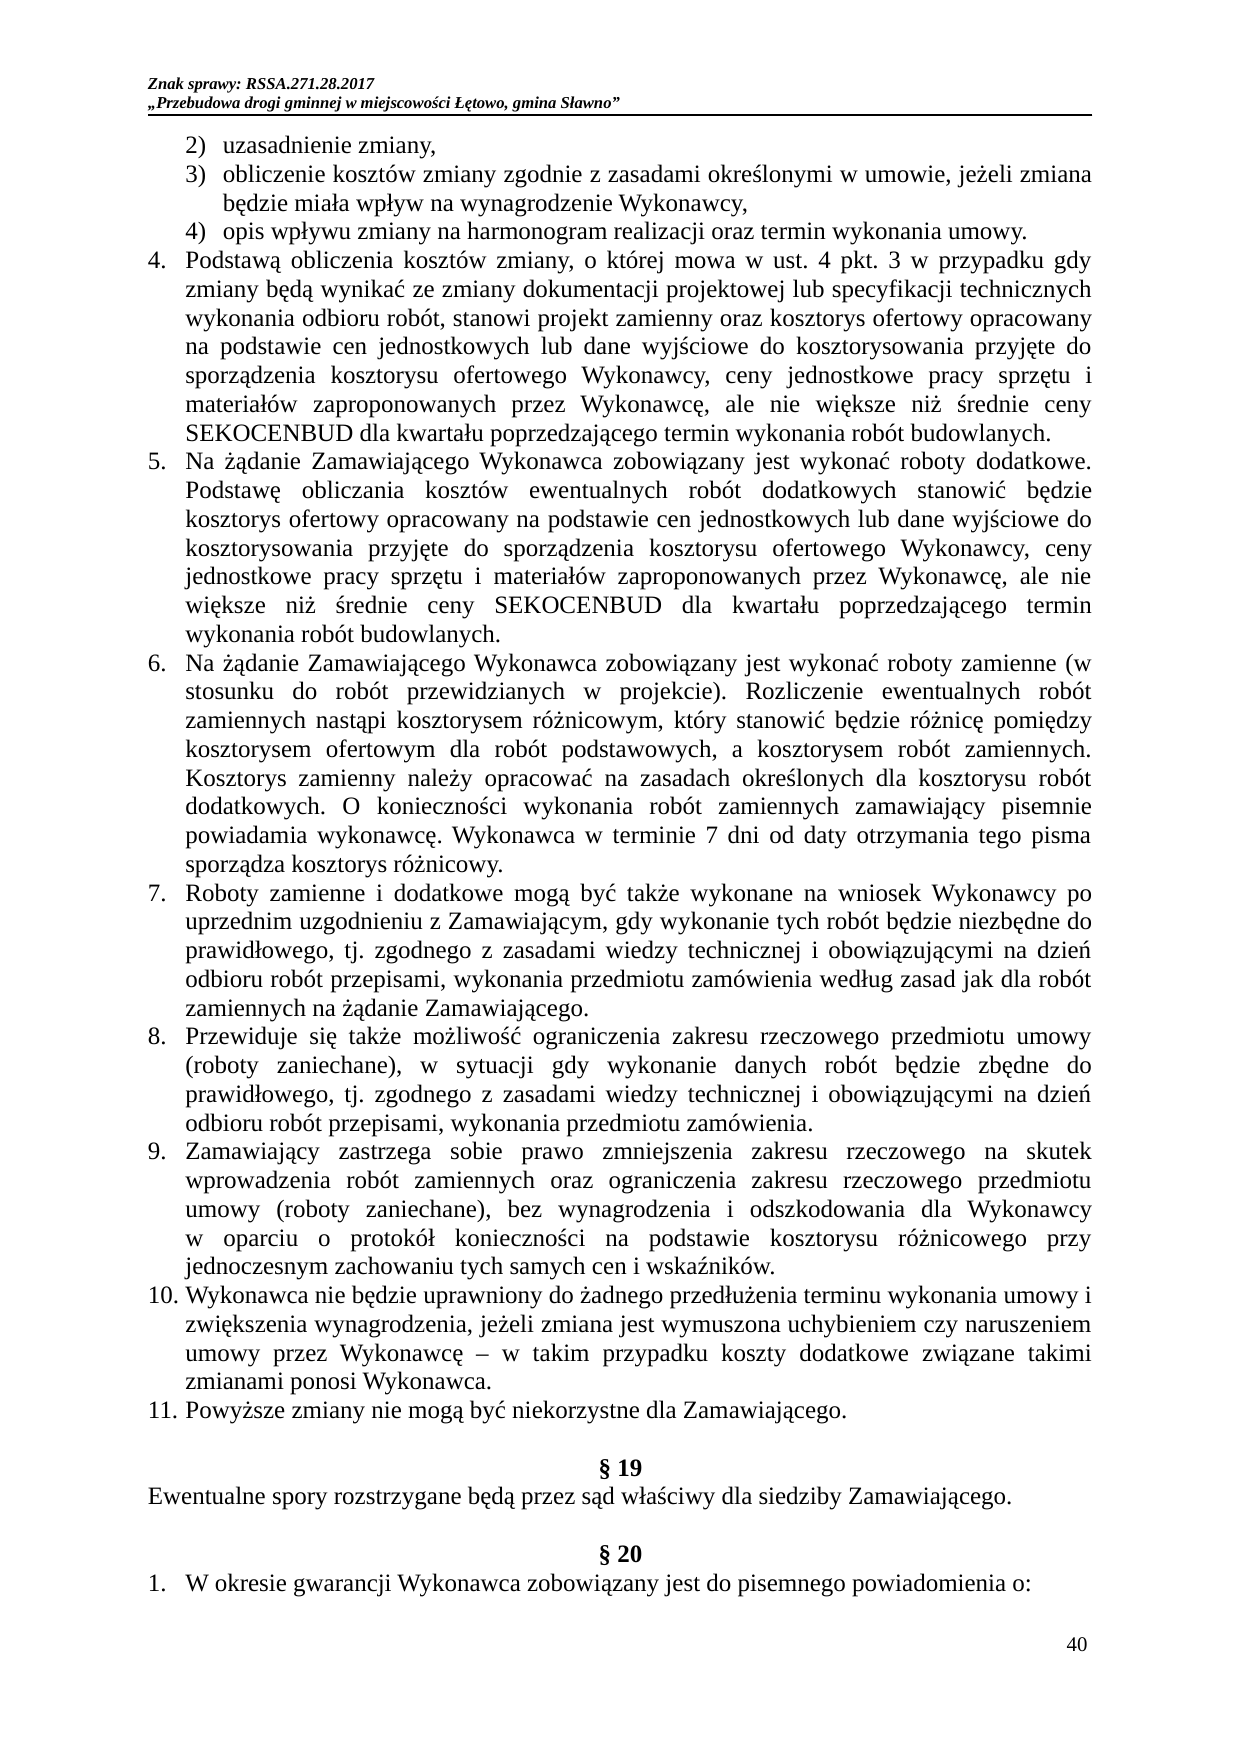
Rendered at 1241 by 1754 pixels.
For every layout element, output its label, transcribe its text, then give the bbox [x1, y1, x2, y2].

list W okresie gwarancji Wykonawca zobowiązany jest do pisemnego powiadomienia o: [148, 1568, 1092, 1596]
list obliczenie kosztów zmiany zgodnie z zasadami określonymi w umowie, jeżeli zmiana będzie miała wpływ na wynagrodzenie Wykonawcy, [185, 159, 1092, 216]
text § 20 [148, 1539, 1092, 1568]
list Roboty zamienne i dodatkowe mogą być także wykonane na wniosek Wykonawcy po uprzednim uzgodnieniu z Zamawiającym, gdy wykonanie tych robót będzie niezbędne do prawidłowego, tj. zgodnego z zasadami wiedzy technicznej i obowiązującymi na dzień odbioru robót przepisami, wykonania przedmiotu zamówienia według zasad jak dla robót zamiennych na żądanie Zamawiającego. [148, 878, 1092, 1021]
list Na żądanie Zamawiającego Wykonawca zobowiązany jest wykonać roboty zamienne (w stosunku do robót przewidzianych w projekcie). Rozliczenie ewentualnych robót zamiennych nastąpi kosztorysem różnicowym, który stanowić będzie różnicę pomiędzy kosztorysem ofertowym dla robót podstawowych, a kosztorysem robót zamiennych. Kosztorys zamienny należy opracować na zasadach określonych dla kosztorysu robót dodatkowych. O konieczności wykonania robót zamiennych zamawiający pisemnie powiadamia wykonawcę. Wykonawca w terminie 7 dni od daty otrzymania tego pisma sporządza kosztorys różnicowy. [148, 648, 1092, 878]
list Na żądanie Zamawiającego Wykonawca zobowiązany jest wykonać roboty dodatkowe. Podstawę obliczania kosztów ewentualnych robót dodatkowych stanowić będzie kosztorys ofertowy opracowany na podstawie cen jednostkowych lub dane wyjściowe do kosztorysowania przyjęte do sporządzenia kosztorysu ofertowego Wykonawcy, ceny jednostkowe pracy sprzętu i materiałów zaproponowanych przez Wykonawcę, ale nie większe niż średnie ceny SEKOCENBUD dla kwartału poprzedzającego termin wykonania robót budowlanych. [148, 446, 1092, 648]
text § 19 [148, 1453, 1092, 1481]
list Przewiduje się także możliwość ograniczenia zakresu rzeczowego przedmiotu umowy (roboty zaniechane), w sytuacji gdy wykonanie danych robót będzie zbędne do prawidłowego, tj. zgodnego z zasadami wiedzy technicznej i obowiązującymi na dzień odbioru robót przepisami, wykonania przedmiotu zamówienia. [148, 1021, 1092, 1136]
list Zamawiający zastrzega sobie prawo zmniejszenia zakresu rzeczowego na skutek wprowadzenia robót zamiennych oraz ograniczenia zakresu rzeczowego przedmiotu umowy (roboty zaniechane), bez wynagrodzenia i odszkodowania dla Wykonawcy w oparciu o protokół konieczności na podstawie kosztorysu różnicowego przy jednoczesnym zachowaniu tych samych cen i wskaźników. [148, 1136, 1092, 1280]
list uzasadnienie zmiany, [185, 130, 1092, 159]
list opis wpływu zmiany na harmonogram realizacji oraz termin wykonania umowy. [185, 216, 1092, 245]
list Powyższe zmiany nie mogą być niekorzystne dla Zamawiającego. [148, 1395, 1092, 1424]
list Podstawą obliczenia kosztów zmiany, o której mowa w ust. 4 pkt. 3 w przypadku gdy zmiany będą wynikać ze zmiany dokumentacji projektowej lub specyfikacji technicznych wykonania odbioru robót, stanowi projekt zamienny oraz kosztorys ofertowy opracowany na podstawie cen jednostkowych lub dane wyjściowe do kosztorysowania przyjęte do sporządzenia kosztorysu ofertowego Wykonawcy, ceny jednostkowe pracy sprzętu i materiałów zaproponowanych przez Wykonawcę, ale nie większe niż średnie ceny SEKOCENBUD dla kwartału poprzedzającego termin wykonania robót budowlanych. [148, 245, 1092, 446]
text Ewentualne spory rozstrzygane będą przez sąd właściwy dla siedziby Zamawiającego. [148, 1481, 1092, 1510]
list Wykonawca nie będzie uprawniony do żadnego przedłużenia terminu wykonania umowy i zwiększenia wynagrodzenia, jeżeli zmiana jest wymuszona uchybieniem czy naruszeniem umowy przez Wykonawcę – w takim przypadku koszty dodatkowe związane takimi zmianami ponosi Wykonawca. [148, 1280, 1092, 1395]
